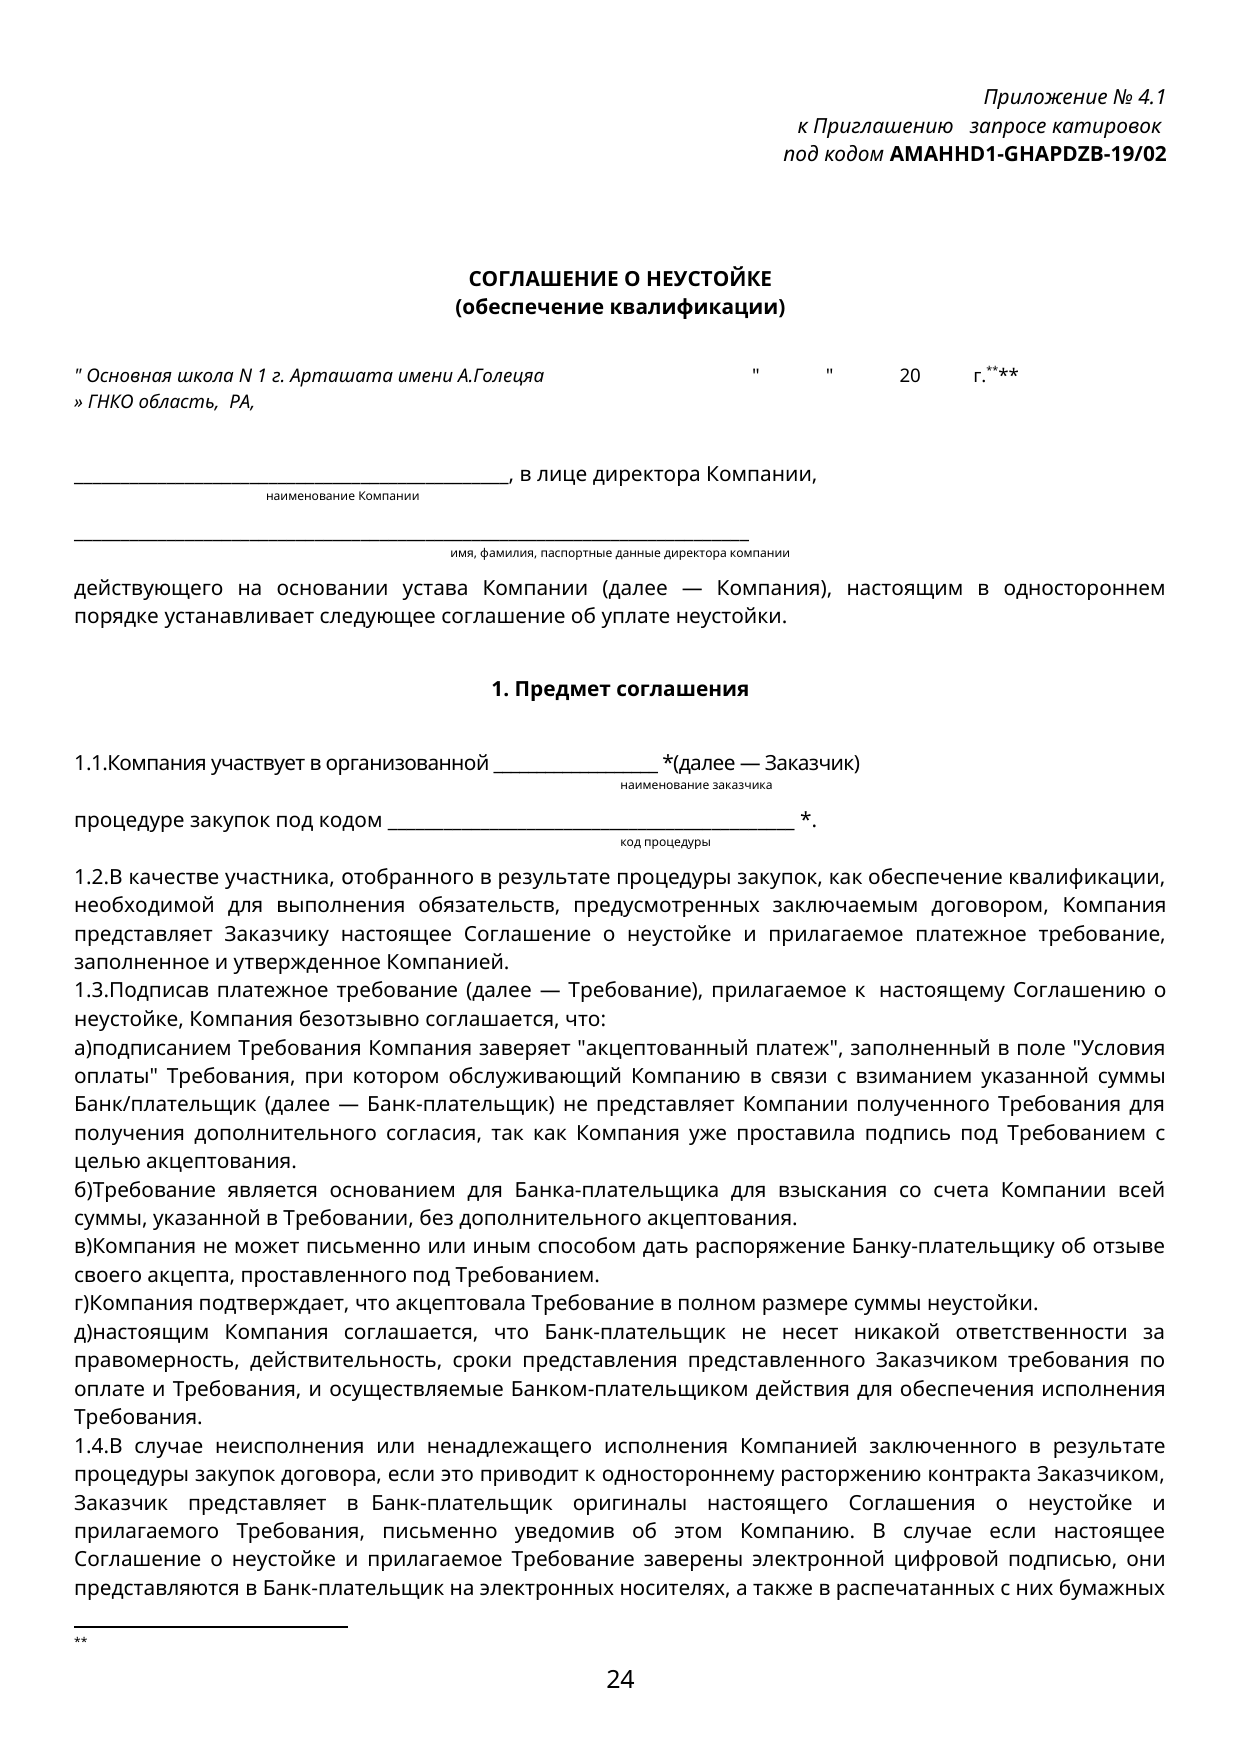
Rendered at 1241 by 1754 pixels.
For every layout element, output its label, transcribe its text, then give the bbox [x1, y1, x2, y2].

text г)Компания подтверждает, что акцептовала Требование в полном размере суммы неустойки. [74, 1288, 1167, 1317]
text Приложение № 4.1 [74, 82, 1167, 111]
table_header " " 20 г.** [561, 321, 1030, 430]
text в)Компания не может письменно или иным способом дать распоряжение Банку-плательщику об отзыве своего акцепта, проставленного под Требованием. [74, 1232, 1167, 1288]
text д)настоящим Компания соглашается, что Банк-плательщик не несет никакой ответственности за правомерность, действительность, сроки представления представленного Заказчиком требования по оплате и Требования, и осуществляемые Банком-плательщиком действия для обеспечения исполнения Требования. [74, 1317, 1167, 1431]
text _________________________________________________________________________ [74, 516, 1167, 544]
text СОГЛАШЕНИЕ О НЕУСТОЙКЕ [74, 264, 1167, 292]
text а)подписанием Требования Компания заверяет "акцептованный платеж", заполненный в поле "Условия оплаты" Требования, при котором обслуживающий Компанию в связи с взиманием указанной суммы Банк/плательщик (далее — Банк-плательщик) не представляет Компании полученного Требования для получения дополнительного согласия, так как Компания уже проставила подпись под Требованием с целью акцептования. [74, 1033, 1167, 1175]
text 1. Предмет соглашения [74, 674, 1167, 703]
text наименование заказчика [620, 777, 1167, 805]
text имя, фамилия, паспортные данные директора компании [74, 544, 1167, 573]
table_header " Основная школа N 1 г. Арташата имени А.Голецяа » ГНКО область, РА, [63, 321, 561, 430]
text процедуре закупок под кодом ____________________________________________ *. [74, 805, 1167, 833]
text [74, 1431, 1167, 1601]
text 1.2.В качестве участника, օтобранного в результате процедуры закупок, как обеспечение квалификации, необходимой для выполнения обязательств, предусмотренных заключаемым договором, Kомпания представляет Заказчику настоящее Соглашение о неустойке и прилагаемое платежное требование, заполненное и утвержденное Компанией. [74, 862, 1167, 976]
text наименование Компании [266, 487, 1167, 516]
text _______________________________________________, в лице директора Компании, [74, 459, 1167, 487]
text б)Требование является основанием для Банка-плательщика для взыскания со счета Компании всей суммы, указанной в Требовании, без дополнительного акцептования. [74, 1175, 1167, 1232]
text код процедуры [620, 833, 1167, 862]
text действующего на основании устава Компании (далее — Компания), настоящим в одностороннем порядке устанавливает следующее соглашение об уплате неустойки. [74, 573, 1167, 629]
text 1.1.Компания участвует в организованной ___________________ *(далее — Заказчик) [74, 748, 1167, 777]
text 1.3.Подписав платежное требование (далее — Требование), прилагаемое к настоящему Соглашению о неустойке, Компания безотзывно соглашается, что: [74, 976, 1167, 1033]
text (обеспечение квалификации) [74, 292, 1167, 321]
text к Приглашению запросе катировок под кодом АMAHHD1-GHAPDZB-19/02 [74, 111, 1167, 168]
